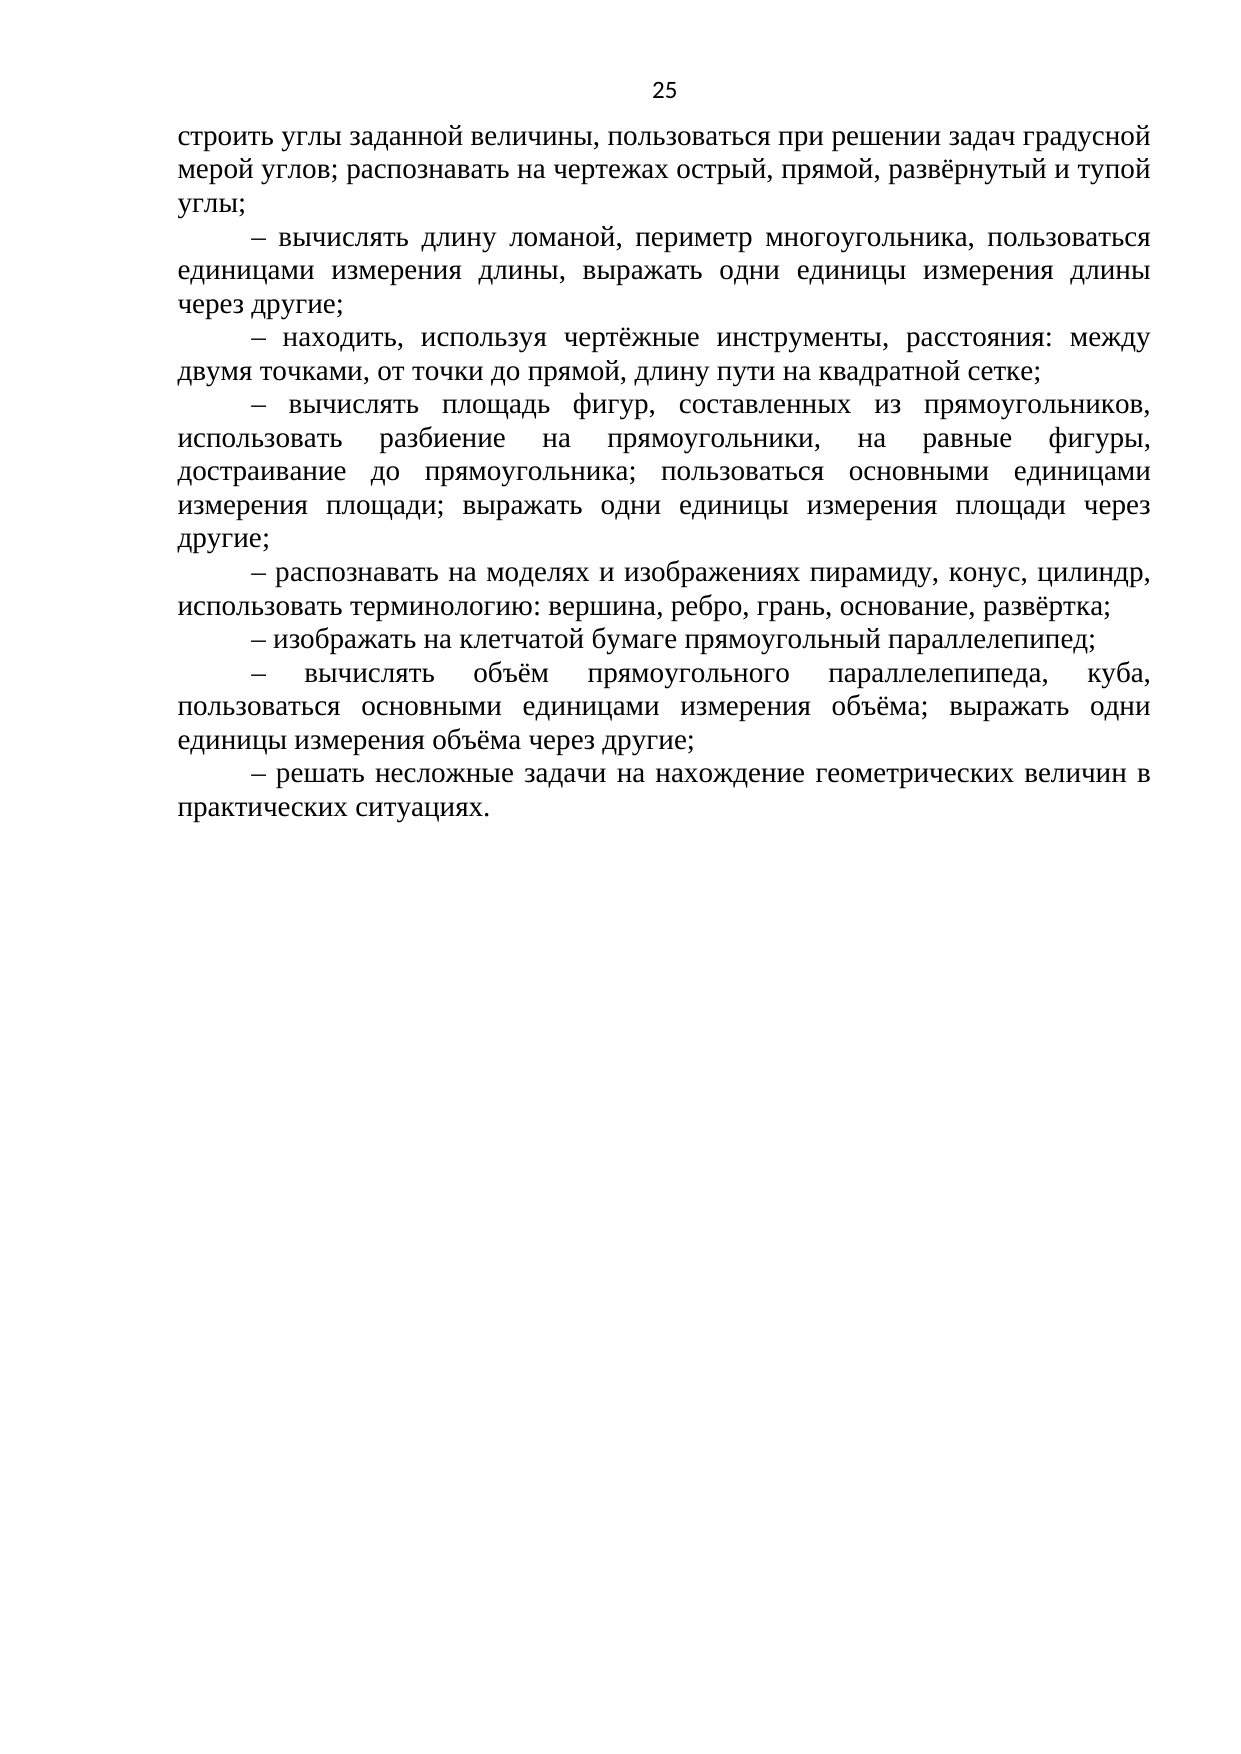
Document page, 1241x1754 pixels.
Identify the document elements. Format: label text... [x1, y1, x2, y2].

text – решать несложные задачи на нахождение геометрических величин в практических ситуациях. [177, 755, 1152, 822]
text – распознавать на моделях и изображениях пирамиду, конус, цилиндр, использовать терминологию: вершина, ребро, грань, основание, развёртка; [177, 554, 1152, 621]
text – вычислять длину ломаной, периметр многоугольника, пользоваться единицами измерения длины, выражать одни единицы измерения длины через другие; [177, 219, 1152, 319]
text – находить, используя чертёжные инструменты, расстояния: между двумя точками, от точки до прямой, длину пути на квадратной сетке; [177, 319, 1152, 386]
text – вычислять объём прямоугольного параллелепипеда, куба, пользоваться основными единицами измерения объёма; выражать одни единицы измерения объёма через другие; [177, 655, 1152, 755]
text – вычислять площадь фигур, составленных из прямоугольников, использовать разбиение на прямоугольники, на равные фигуры, достраивание до прямоугольника; пользоваться основными единицами измерения площади; выражать одни единицы измерения площади через другие; [177, 386, 1152, 554]
text – изображать на клетчатой бумаге прямоугольный параллелепипед; [177, 621, 1152, 655]
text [177, 118, 1152, 219]
